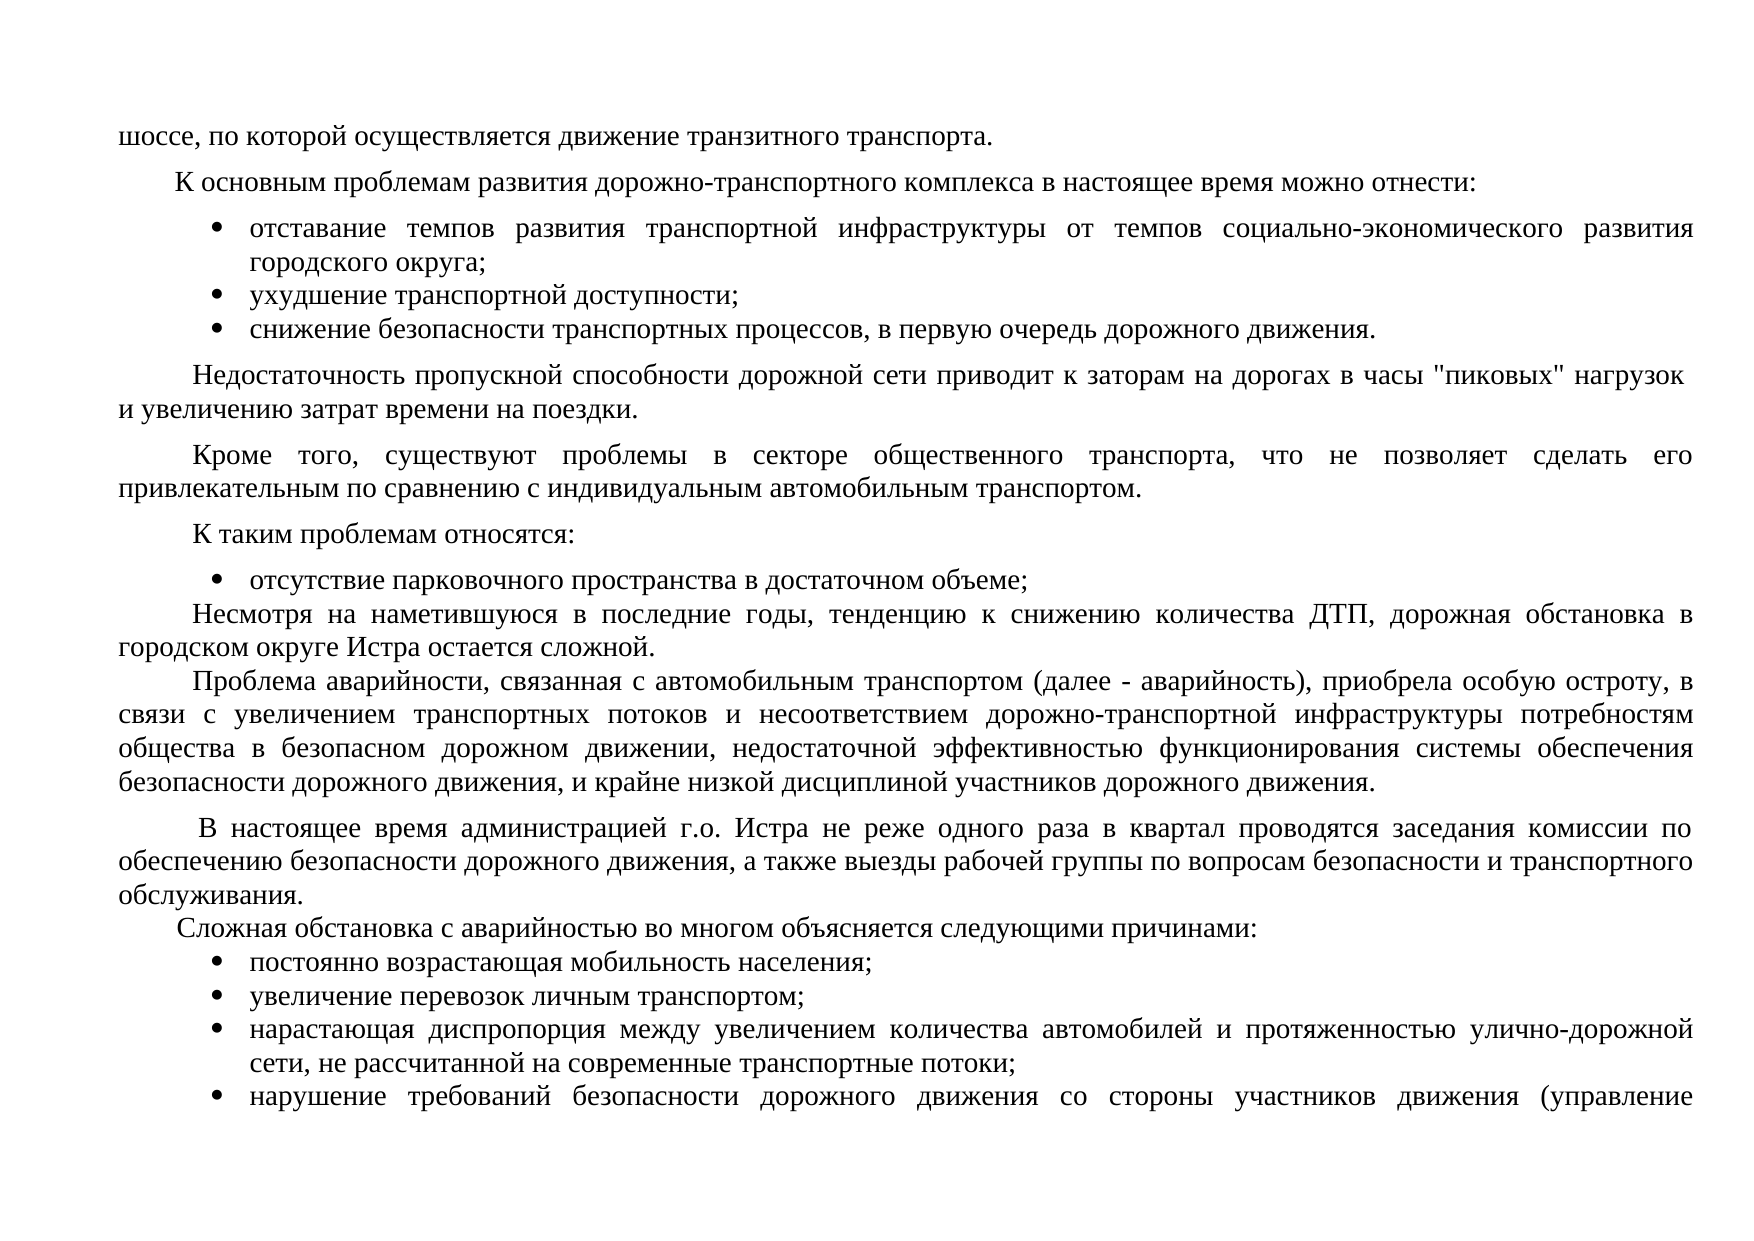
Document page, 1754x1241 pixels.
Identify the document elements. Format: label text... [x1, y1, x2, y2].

text К таким проблемам относятся: [118, 516, 1695, 550]
list постоянно возрастающая мобильность населения; [212, 944, 1695, 978]
text Кроме того, существуют проблемы в секторе общественного транспорта, что не позволяет сделать его привлекательным по сравнению с индивидуальным автомобильным транспортом. [118, 437, 1695, 504]
list снижение безопасности транспортных процессов, в первую очередь дорожного движения. [212, 311, 1695, 345]
list отсутствие парковочного пространства в достаточном объеме; [212, 562, 1695, 596]
text К основным проблемам развития дорожно-транспортного комплекса в настоящее время можно отнести: [118, 164, 1695, 198]
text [118, 118, 1695, 152]
text Недостаточность пропускной способности дорожной сети приводит к заторам на дорогах в часы "пиковых" нагрузок и увеличению затрат времени на поездки. [118, 357, 1695, 424]
list отставание темпов развития транспортной инфраструктуры от темпов социально-экономического развития городского округа; [212, 210, 1695, 277]
text Сложная обстановка с аварийностью во многом объясняется следующими причинами: [118, 910, 1695, 944]
text Несмотря на наметившуюся в последние годы, тенденцию к снижению количества ДТП, дорожная обстановка в городском округе Истра остается сложной. [118, 596, 1695, 663]
list увеличение перевозок личным транспортом; [212, 978, 1695, 1011]
text В настоящее время администрацией г.о. Истра не реже одного раза в квартал проводятся заседания комиссии по обеспечению безопасности дорожного движения, а также выезды рабочей группы по вопросам безопасности и транспортного обслуживания. [118, 810, 1695, 910]
list ухудшение транспортной доступности; [212, 277, 1695, 311]
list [212, 1078, 1695, 1112]
text Проблема аварийности, связанная с автомобильным транспортом (далее - аварийность), приобрела особую остроту, в связи с увеличением транспортных потоков и несоответствием дорожно-транспортной инфраструктуры потребностям общества в безопасном дорожном движении, недостаточной эффективностью функционирования системы обеспечения безопасности дорожного движения, и крайне низкой дисциплиной участников дорожного движения. [118, 663, 1695, 797]
list нарастающая диспропорция между увеличением количества автомобилей и протяженностью улично-дорожной сети, не рассчитанной на современные транспортные потоки; [212, 1011, 1695, 1078]
